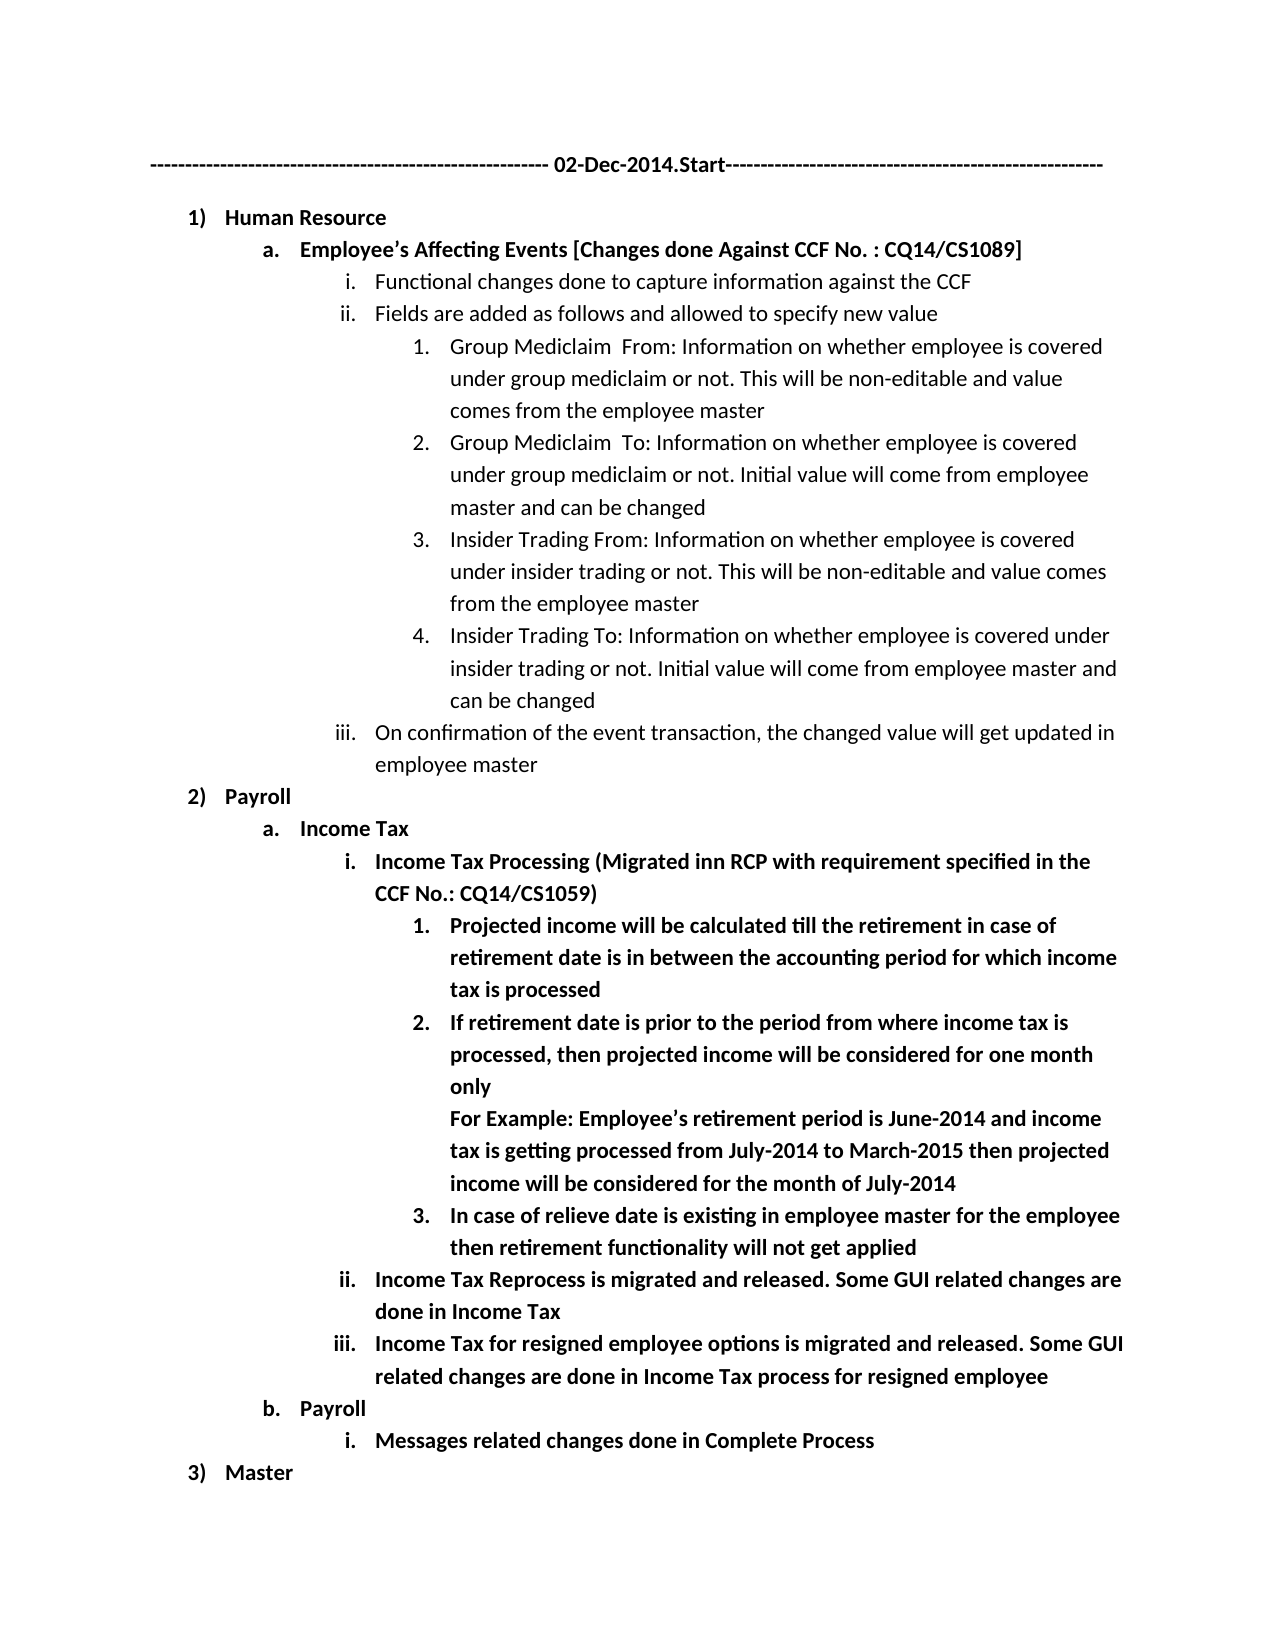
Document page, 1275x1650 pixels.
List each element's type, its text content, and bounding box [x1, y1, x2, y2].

list Master [187, 1458, 1125, 1486]
list For Example: Employee’s retirement period is June-2014 and income tax is getting processed from July-2014 to March-2015 then projected income will be considered for the month of July-2014 [450, 1104, 1125, 1197]
list Group Mediclaim To: Information on whether employee is covered under group mediclaim or not. Initial value will come from employee master and can be changed [412, 428, 1125, 521]
list If retirement date is prior to the period from where income tax is processed, then projected income will be considered for one month only [412, 1008, 1125, 1100]
list Insider Trading From: Information on whether employee is covered under insider trading or not. This will be non-editable and value comes from the employee master [412, 525, 1125, 617]
list Income Tax [262, 814, 1125, 843]
list Payroll [262, 1394, 1125, 1422]
list Fields are added as follows and allowed to specify new value [356, 299, 1125, 328]
list On confirmation of the event transaction, the changed value will get updated in employee master [356, 718, 1125, 778]
list Insider Trading To: Information on whether employee is covered under insider trading or not. Initial value will come from employee master and can be changed [412, 621, 1125, 714]
list Functional changes done to capture information against the CCF [356, 267, 1125, 295]
text --------------------------------------------------------- 02-Dec-2014.Start------------------------------------------------------ [150, 150, 1125, 178]
list Group Mediclaim From: Information on whether employee is covered under group mediclaim or not. This will be non-editable and value comes from the employee master [412, 332, 1125, 424]
list Projected income will be calculated till the retirement in case of retirement date is in between the accounting period for which income tax is processed [412, 911, 1125, 1003]
list In case of relieve date is existing in employee master for the employee then retirement functionality will not get applied [412, 1201, 1125, 1261]
list Human Resource [187, 203, 1125, 231]
list Employee’s Affecting Events [Changes done Against CCF No. : CQ14/CS1089] [262, 235, 1125, 263]
list Payroll [187, 782, 1125, 810]
list Messages related changes done in Complete Process [356, 1426, 1125, 1454]
list Income Tax Reprocess is migrated and released. Some GUI related changes are done in Income Tax [356, 1265, 1125, 1325]
list Income Tax Processing (Migrated inn RCP with requirement specified in the CCF No.: CQ14/CS1059) [356, 847, 1125, 907]
list Income Tax for resigned employee options is migrated and released. Some GUI related changes are done in Income Tax process for resigned employee [356, 1329, 1125, 1390]
